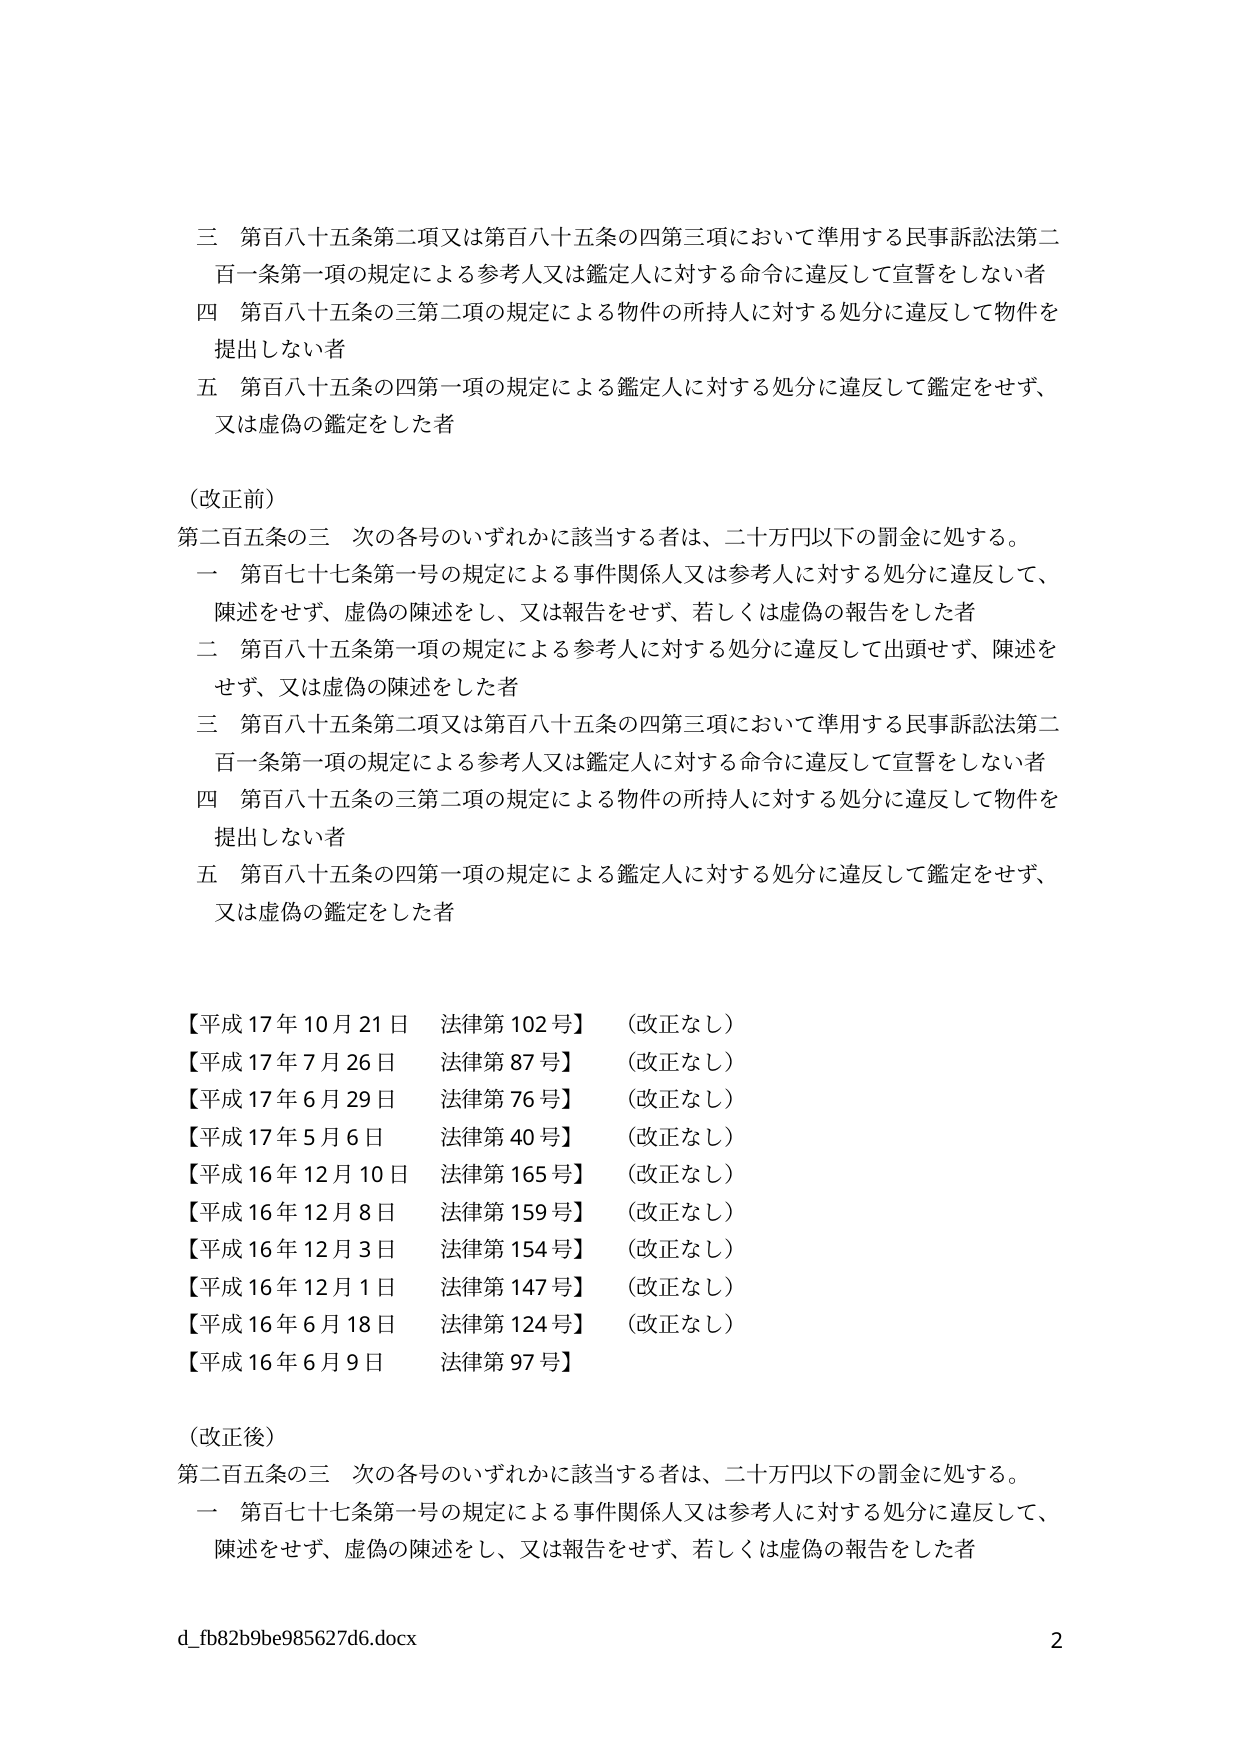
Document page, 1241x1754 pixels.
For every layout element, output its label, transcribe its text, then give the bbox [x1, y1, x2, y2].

text 五 第百八十五条の四第一項の規定による鑑定人に対する処分に違反して鑑定をせず、又は虚偽の鑑定をした者 [196, 367, 1063, 442]
text 二 第百八十五条第一項の規定による参考人に対する処分に違反して出頭せず、陳述をせず、又は虚偽の陳述をした者 [196, 629, 1063, 704]
text 【平成16年12月8日 法律第159号】 （改正なし） [177, 1192, 1063, 1229]
text 第二百五条の三 次の各号のいずれかに該当する者は、二十万円以下の罰金に処する。 [177, 1454, 1063, 1492]
text 三 第百八十五条第二項又は第百八十五条の四第三項において準用する民事訴訟法第二百一条第一項の規定による参考人又は鑑定人に対する命令に違反して宣誓をしない者 [196, 704, 1063, 779]
text 【平成16年12月1日 法律第147号】 （改正なし） [177, 1267, 1063, 1304]
text 一 第百七十七条第一号の規定による事件関係人又は参考人に対する処分に違反して、陳述をせず、虚偽の陳述をし、又は報告をせず、若しくは虚偽の報告をした者 [196, 554, 1063, 629]
text 【平成16年6月9日 法律第97号】 [177, 1342, 1063, 1379]
text 五 第百八十五条の四第一項の規定による鑑定人に対する処分に違反して鑑定をせず、又は虚偽の鑑定をした者 [196, 854, 1063, 929]
text 【平成17年7月26日 法律第87号】 （改正なし） [177, 1042, 1063, 1079]
text 【平成17年10月21日 法律第102号】 （改正なし） [177, 1004, 1063, 1042]
text （改正後） [177, 1417, 1063, 1454]
text 四 第百八十五条の三第二項の規定による物件の所持人に対する処分に違反して物件を提出しない者 [196, 779, 1063, 854]
text 【平成17年5月6日 法律第40号】 （改正なし） [177, 1117, 1063, 1154]
text 【平成16年12月10日 法律第165号】 （改正なし） [177, 1154, 1063, 1192]
text 【平成16年6月18日 法律第124号】 （改正なし） [177, 1304, 1063, 1342]
text 第二百五条の三 次の各号のいずれかに該当する者は、二十万円以下の罰金に処する。 [177, 517, 1063, 554]
text 【平成17年6月29日 法律第76号】 （改正なし） [177, 1079, 1063, 1117]
text （改正前） [177, 479, 1063, 517]
text 【平成16年12月3日 法律第154号】 （改正なし） [177, 1229, 1063, 1267]
text 三 第百八十五条第二項又は第百八十五条の四第三項において準用する民事訴訟法第二百一条第一項の規定による参考人又は鑑定人に対する命令に違反して宣誓をしない者 [196, 217, 1063, 292]
text 一 第百七十七条第一号の規定による事件関係人又は参考人に対する処分に違反して、陳述をせず、虚偽の陳述をし、又は報告をせず、若しくは虚偽の報告をした者 [196, 1492, 1063, 1567]
text 四 第百八十五条の三第二項の規定による物件の所持人に対する処分に違反して物件を提出しない者 [196, 292, 1063, 367]
